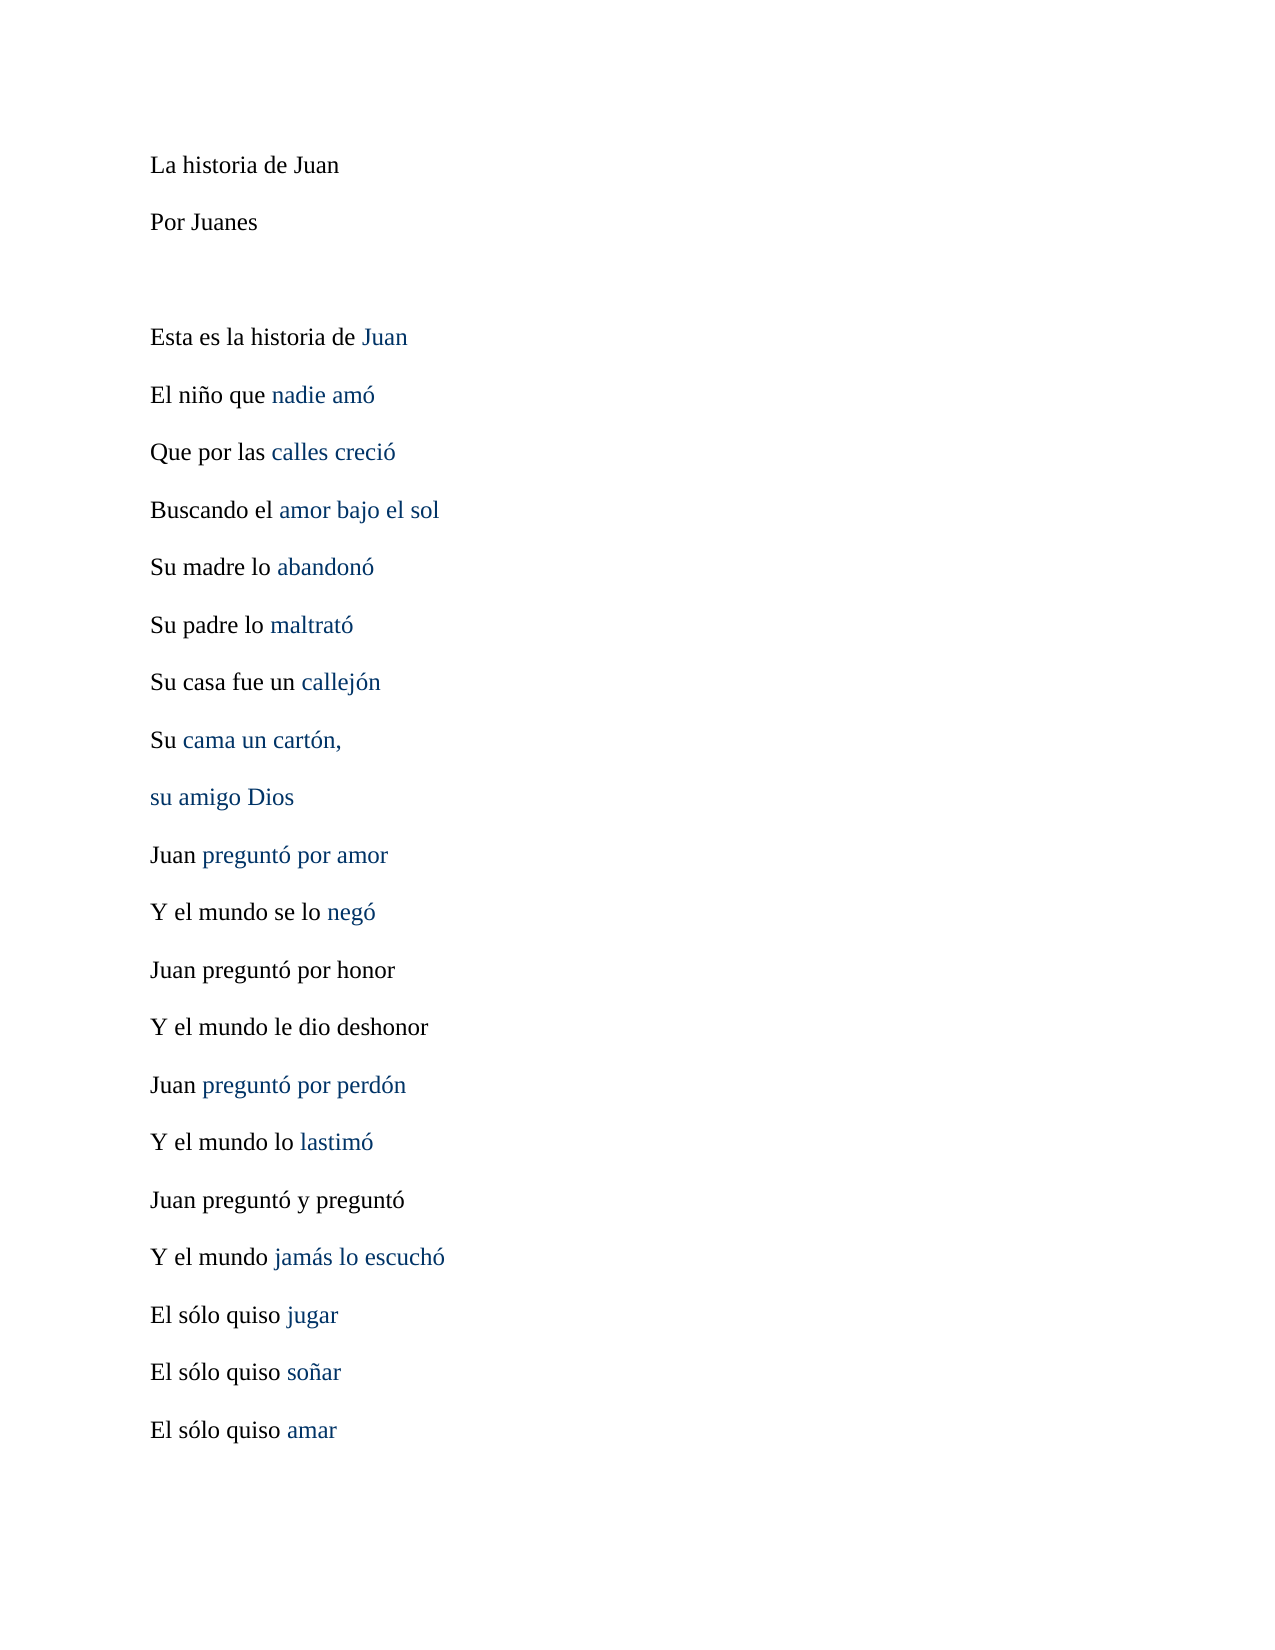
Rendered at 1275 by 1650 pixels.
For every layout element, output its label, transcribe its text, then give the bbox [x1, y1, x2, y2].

text Juan preguntó por amor Y el mundo se lo negó Juan preguntó por honor Y el mundo le dio deshonor Juan preguntó por perdón Y el mundo lo lastimó Juan preguntó y preguntó Y el mundo jamás lo escuchó [150, 840, 1125, 1271]
text Esta es la historia de Juan El niño que nadie amó Que por las calles creció Buscando el amor bajo el sol Su madre lo abandonó Su padre lo maltrató Su casa fue un callejón Su cama un cartón, su amigo Dios [150, 322, 1125, 811]
text La historia de Juan [150, 150, 1125, 179]
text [150, 1300, 1125, 1444]
text Por Juanes [150, 207, 1125, 236]
